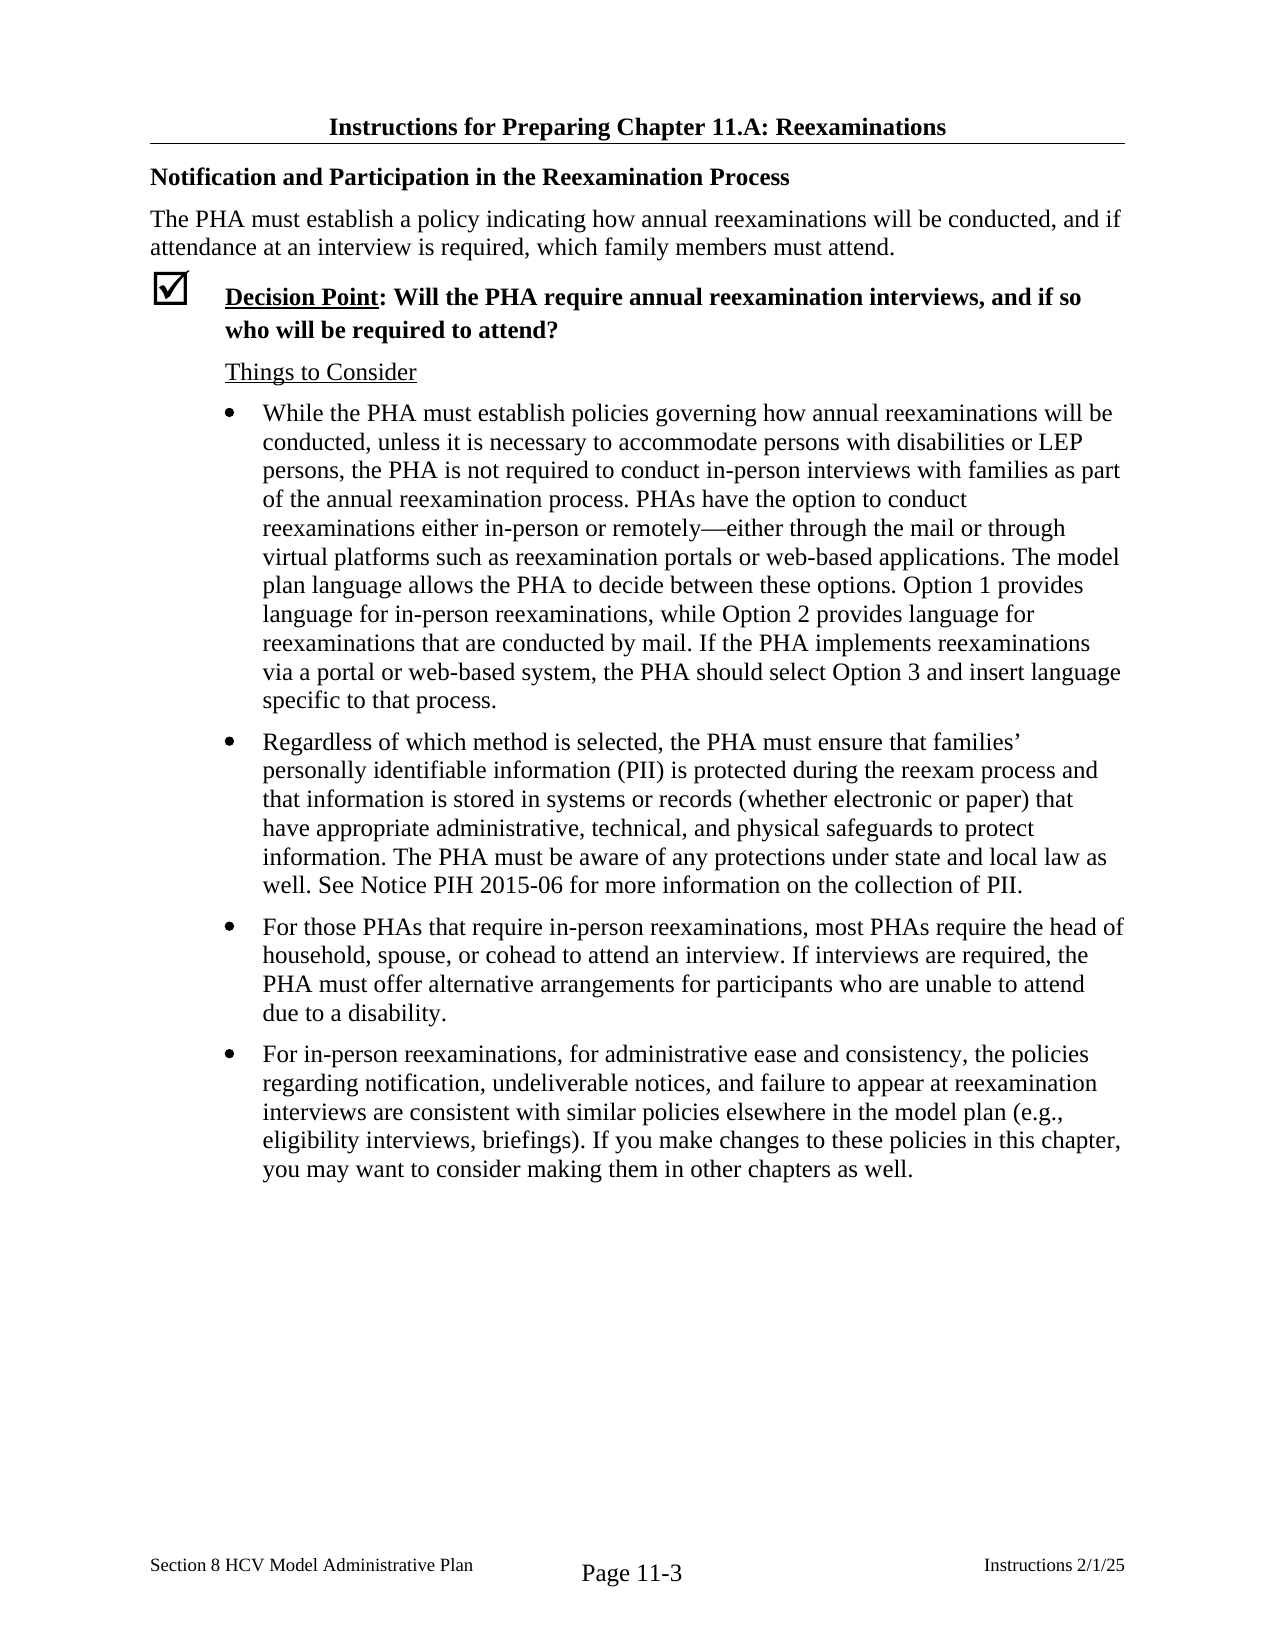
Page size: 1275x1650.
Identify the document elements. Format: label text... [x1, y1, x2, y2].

text Notification and Participation in the Reexamination Process [150, 162, 1125, 191]
list While the PHA must establish policies governing how annual reexaminations will be conducted, unless it is necessary to accommodate persons with disabilities or LEP persons, the PHA is not required to conduct in-person interviews with families as part of the annual reexamination process. PHAs have the option to conduct reexaminations either in-person or remotely—either through the mail or through virtual platforms such as reexamination portals or web-based applications. The model plan language allows the PHA to decide between these options. Option 1 provides language for in-person reexaminations, while Option 2 provides language for reexaminations that are conducted by mail. If the PHA implements reexaminations via a portal or web-based system, the PHA should select Option 3 and insert language specific to that process. [225, 398, 1125, 714]
list For in-person reexaminations, for administrative ease and consistency, the policies regarding notification, undeliverable notices, and failure to appear at reexamination interviews are consistent with similar policies elsewhere in the model plan (e.g., eligibility interviews, briefings). If you make changes to these policies in this chapter, you may want to consider making them in other chapters as well. [225, 1039, 1125, 1183]
list Regardless of which method is selected, the PHA must ensure that families’ personally identifiable information (PII) is protected during the reexam process and that information is stored in systems or records (whether electronic or paper) that have appropriate administrative, technical, and physical safeguards to protect information. The PHA must be aware of any protections under state and local law as well. See Notice PIH 2015-06 for more information on the collection of PII. [225, 727, 1125, 899]
list For those PHAs that require in-person reexaminations, most PHAs require the head of household, spouse, or cohead to attend an interview. If interviews are required, the PHA must offer alternative arrangements for participants who are unable to attend due to a disability. [225, 912, 1125, 1027]
text Decision Point: Will the PHA require annual reexamination interviews, and if so who will be required to attend? [150, 274, 1125, 344]
text Things to Consider [225, 357, 1125, 385]
text The PHA must establish a policy indicating how annual reexaminations will be conducted, and if attendance at an interview is required, which family members must attend. [150, 204, 1125, 261]
